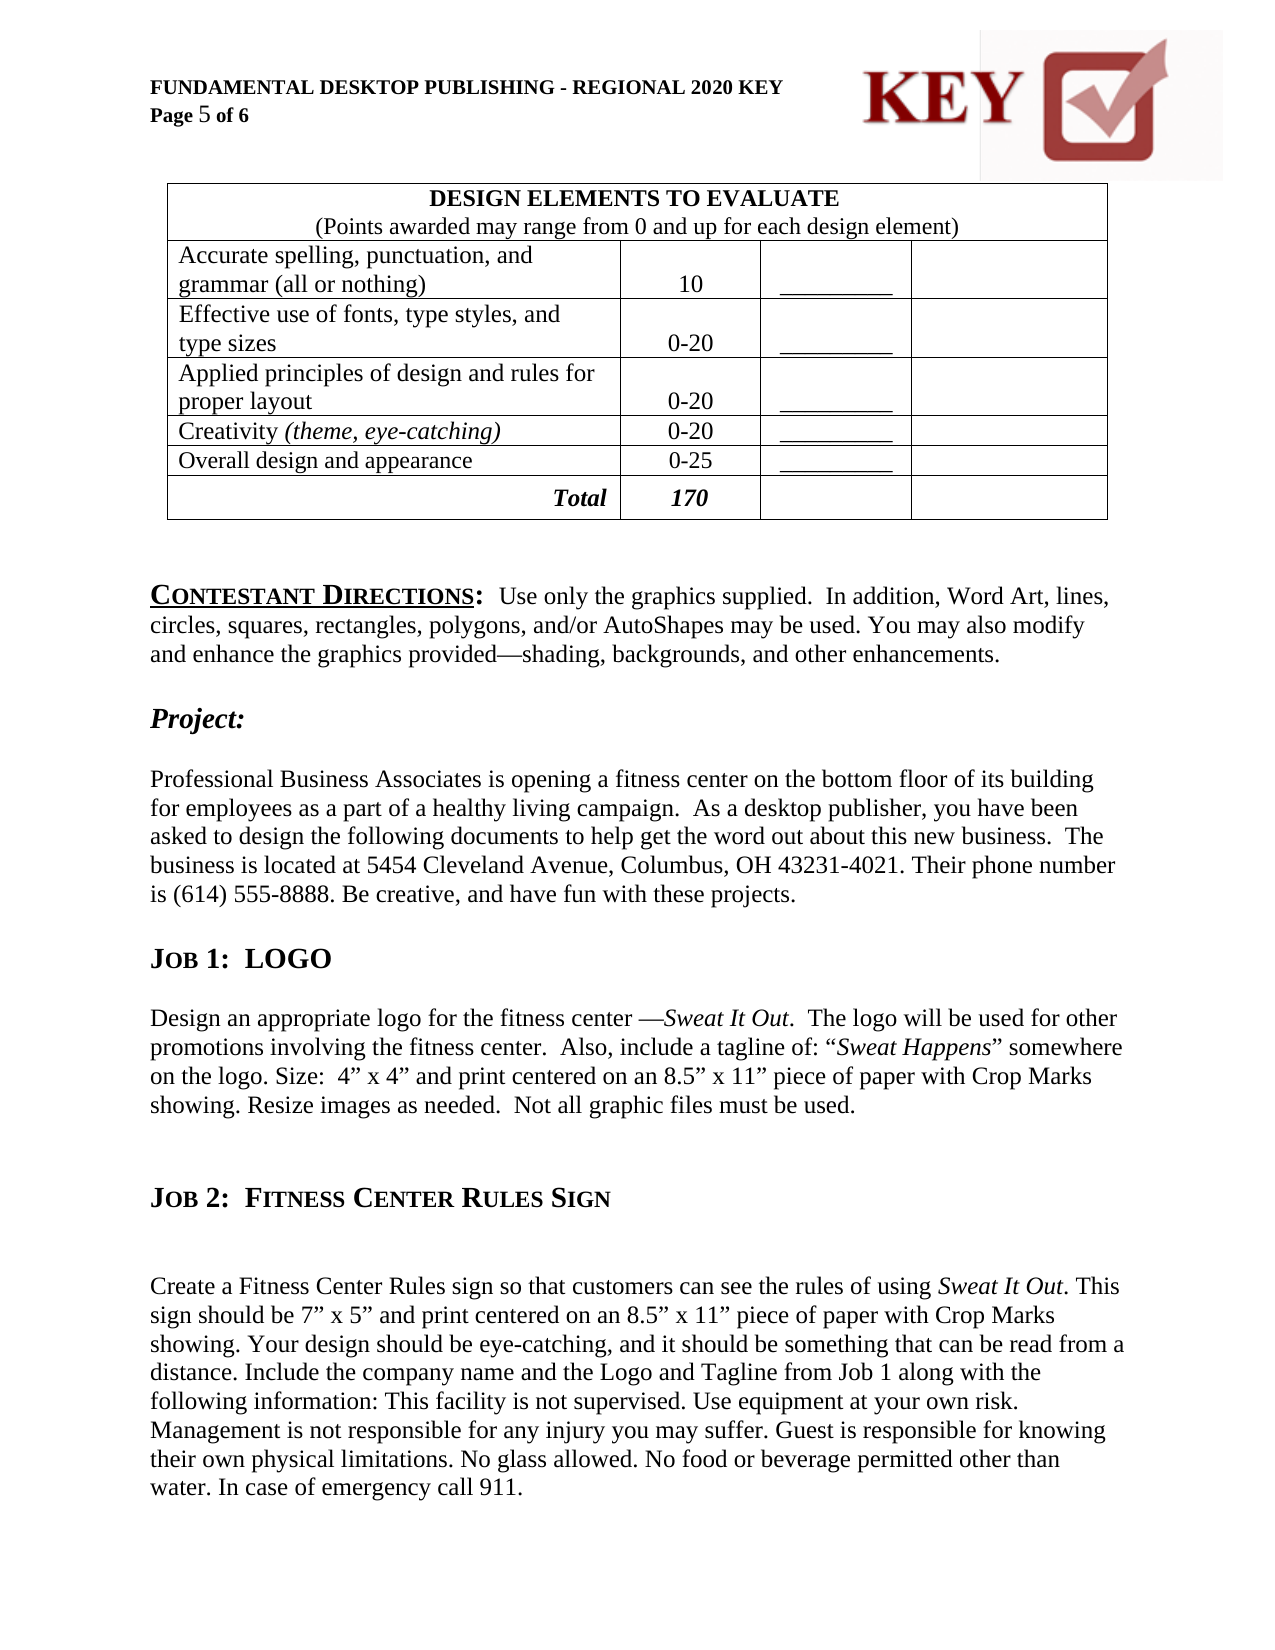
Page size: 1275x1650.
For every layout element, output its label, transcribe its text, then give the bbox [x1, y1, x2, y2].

text Design an appropriate logo for the fitness center —Sweat It Out. The logo will be used for other promotions involving the fitness center. Also, include a tagline of: “Sweat Happens” somewhere on the logo. Size: 4” x 4” and print centered on an 8.5” x 11” piece of paper with Crop Marks showing. Resize images as needed. Not all graphic files must be used. [150, 1003, 1125, 1118]
table_cell Effective use of fonts, type styles, and type sizes [168, 299, 620, 357]
subtitle Job 2: Fitness Center Rules Sign [150, 1180, 1125, 1214]
table_cell Accurate spelling, punctuation, and grammar (all or nothing) [168, 241, 620, 298]
table_cell 10 [621, 241, 760, 298]
table_cell [912, 241, 1107, 298]
table_cell [912, 416, 1107, 445]
table_cell 0-20 [621, 358, 760, 415]
table_header DESIGN ELEMENTS TO EVALUATE (Points awarded may range from 0 and up for each design element) [168, 184, 1107, 239]
text Contestant Directions: Use only the graphics supplied. In addition, Word Art, lines, circles, squares, rectangles, polygons, and/or AutoShapes may be used. You may also modify and enhance the graphics provided—shading, backgrounds, and other enhancements. [150, 577, 1125, 668]
table_cell Applied principles of design and rules for proper layout [168, 358, 620, 415]
table_cell [912, 358, 1107, 415]
text Professional Business Associates is opening a fitness center on the bottom floor of its building for employees as a part of a healthy living campaign. As a desktop publisher, you have been asked to design the following documents to help get the word out about this new business. The business is located at 5454 Cleveland Avenue, Columbus, OH 43231-4021. Their phone number is (614) 555-8888. Be creative, and have fun with these projects. [150, 764, 1125, 908]
subtitle Job 1: LOGO [150, 941, 1125, 975]
table_cell _________ [761, 241, 911, 298]
table_cell Creativity (theme, eye-catching) [168, 416, 620, 445]
table_cell [912, 446, 1107, 475]
text Project: [150, 702, 1125, 735]
table_cell Overall design and appearance [168, 446, 620, 475]
table_cell Total [168, 476, 620, 518]
table_cell _________ [761, 299, 911, 357]
table_cell _________ [761, 416, 911, 445]
table_cell 0-20 [621, 299, 760, 357]
table_cell _________ [761, 358, 911, 415]
table_cell [912, 476, 1107, 518]
text Create a Fitness Center Rules sign so that customers can see the rules of using Sweat It Out. This sign should be 7” x 5” and print centered on an 8.5” x 11” piece of paper with Crop Marks showing. Your design should be eye-catching, and it should be something that can be read from a distance. Include the company name and the Logo and Tagline from Job 1 along with the following information: This facility is not supervised. Use equipment at your own risk. Management is not responsible for any injury you may suffer. Guest is responsible for knowing their own physical limitations. No glass allowed. No food or beverage permitted other than water. In case of emergency call 911. [150, 1271, 1125, 1501]
picture [855, 30, 1222, 179]
table_cell 0-25 [621, 446, 760, 475]
table_cell [761, 476, 911, 518]
table_cell 170 [621, 476, 760, 518]
table_cell _________ [761, 446, 911, 475]
table_cell 0-20 [621, 416, 760, 445]
table_cell [912, 299, 1107, 357]
